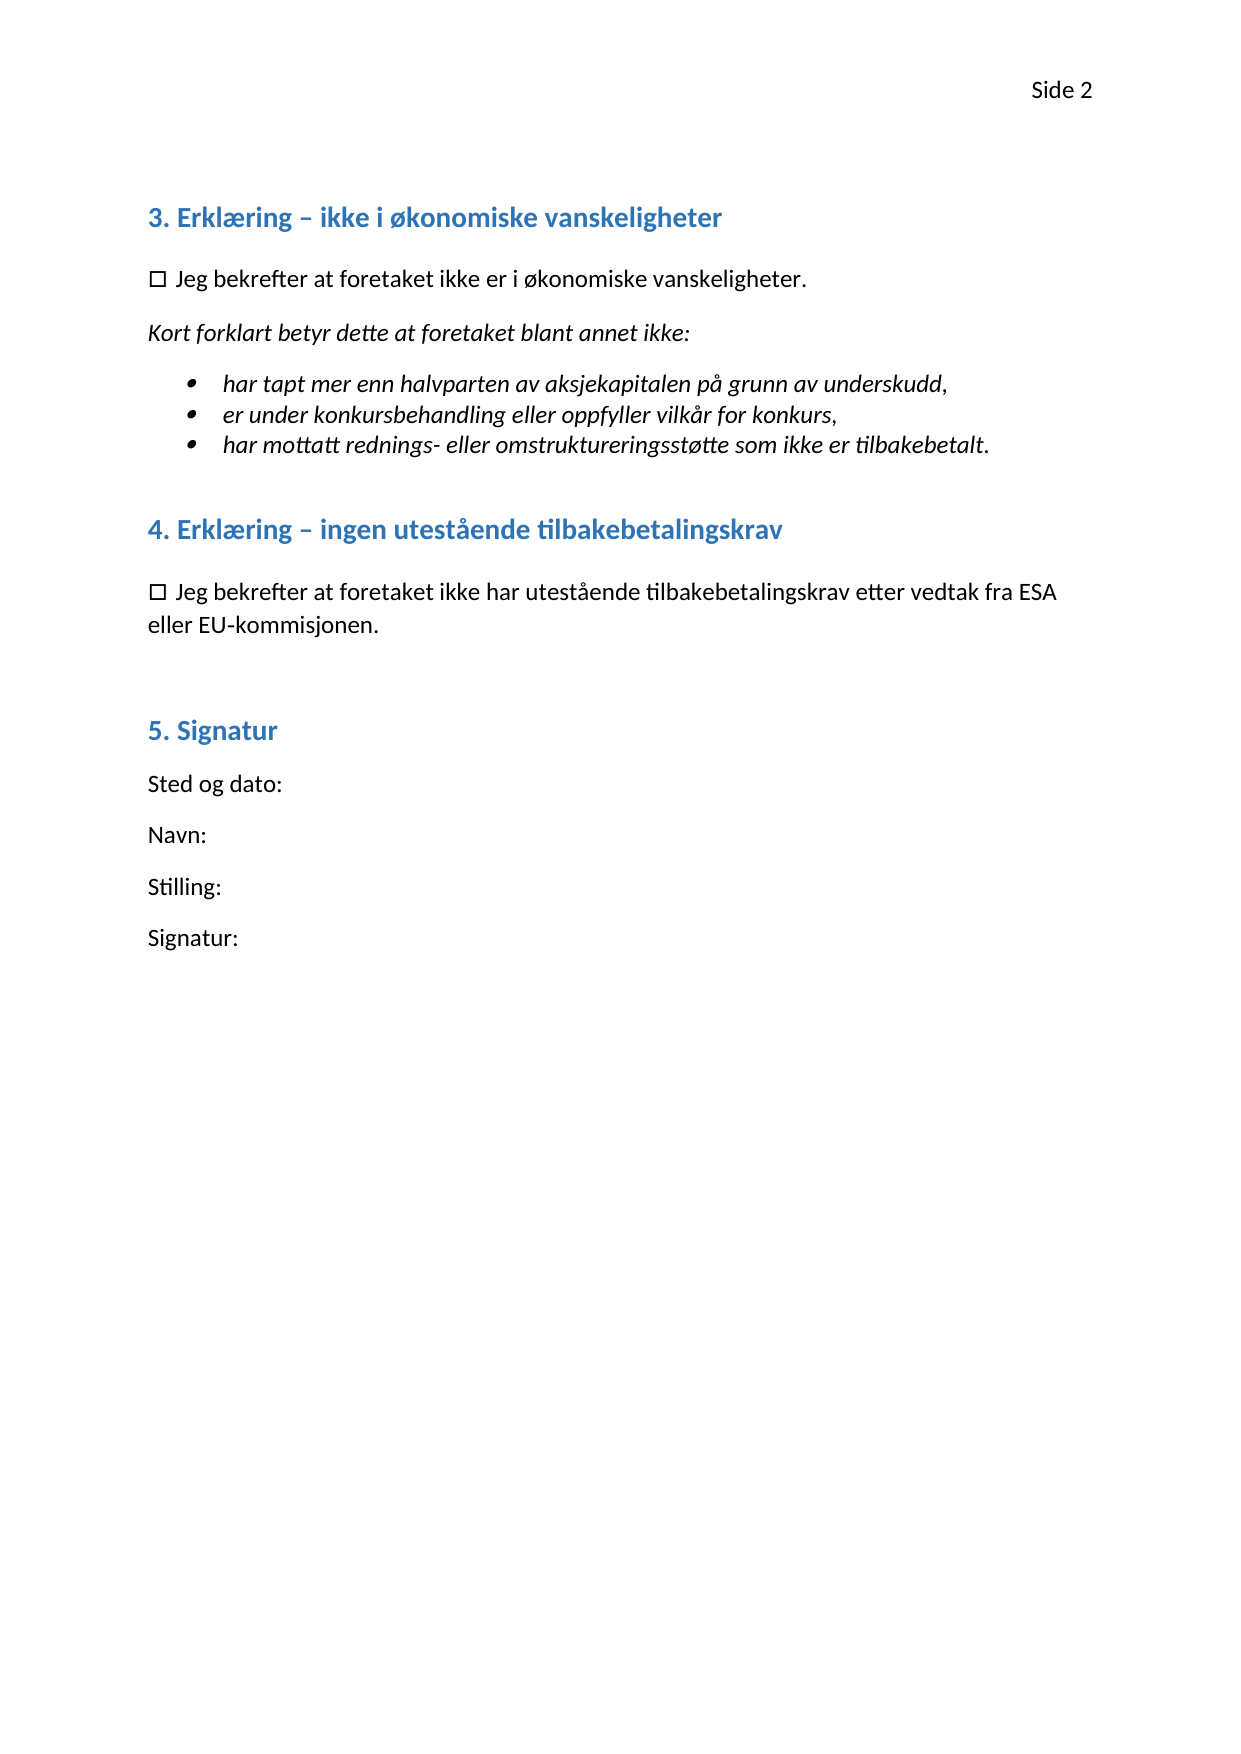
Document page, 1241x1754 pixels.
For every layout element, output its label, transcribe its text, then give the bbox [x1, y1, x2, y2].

text Signatur: [148, 922, 1092, 953]
text □ Jeg bekrefter at foretaket ikke har utestående tilbakebetalingskrav etter vedtak fra ESA eller EU‑kommisjonen. [148, 568, 1092, 639]
list er under konkursbehandling eller oppfyller vilkår for konkurs, [185, 399, 1092, 429]
text Sted og dato: [148, 768, 1092, 799]
text 5. Signatur [148, 712, 1092, 747]
list har tapt mer enn halvparten av aksjekapitalen på grunn av underskudd, [185, 368, 1092, 399]
text 4. Erklæring – ingen utestående tilbakebetalingskrav [148, 511, 1092, 547]
list har mottatt rednings- eller omstruktureringsstøtte som ikke er tilbakebetalt. [185, 429, 1092, 460]
text □ Jeg bekrefter at foretaket ikke er i økonomiske vanskeligheter. [148, 256, 1092, 296]
text Stilling: [148, 871, 1092, 901]
text Kort forklart betyr dette at foretaket blant annet ikke: [148, 317, 1092, 348]
text 3. Erklæring – ikke i økonomiske vanskeligheter [148, 199, 1092, 235]
text Navn: [148, 819, 1092, 850]
